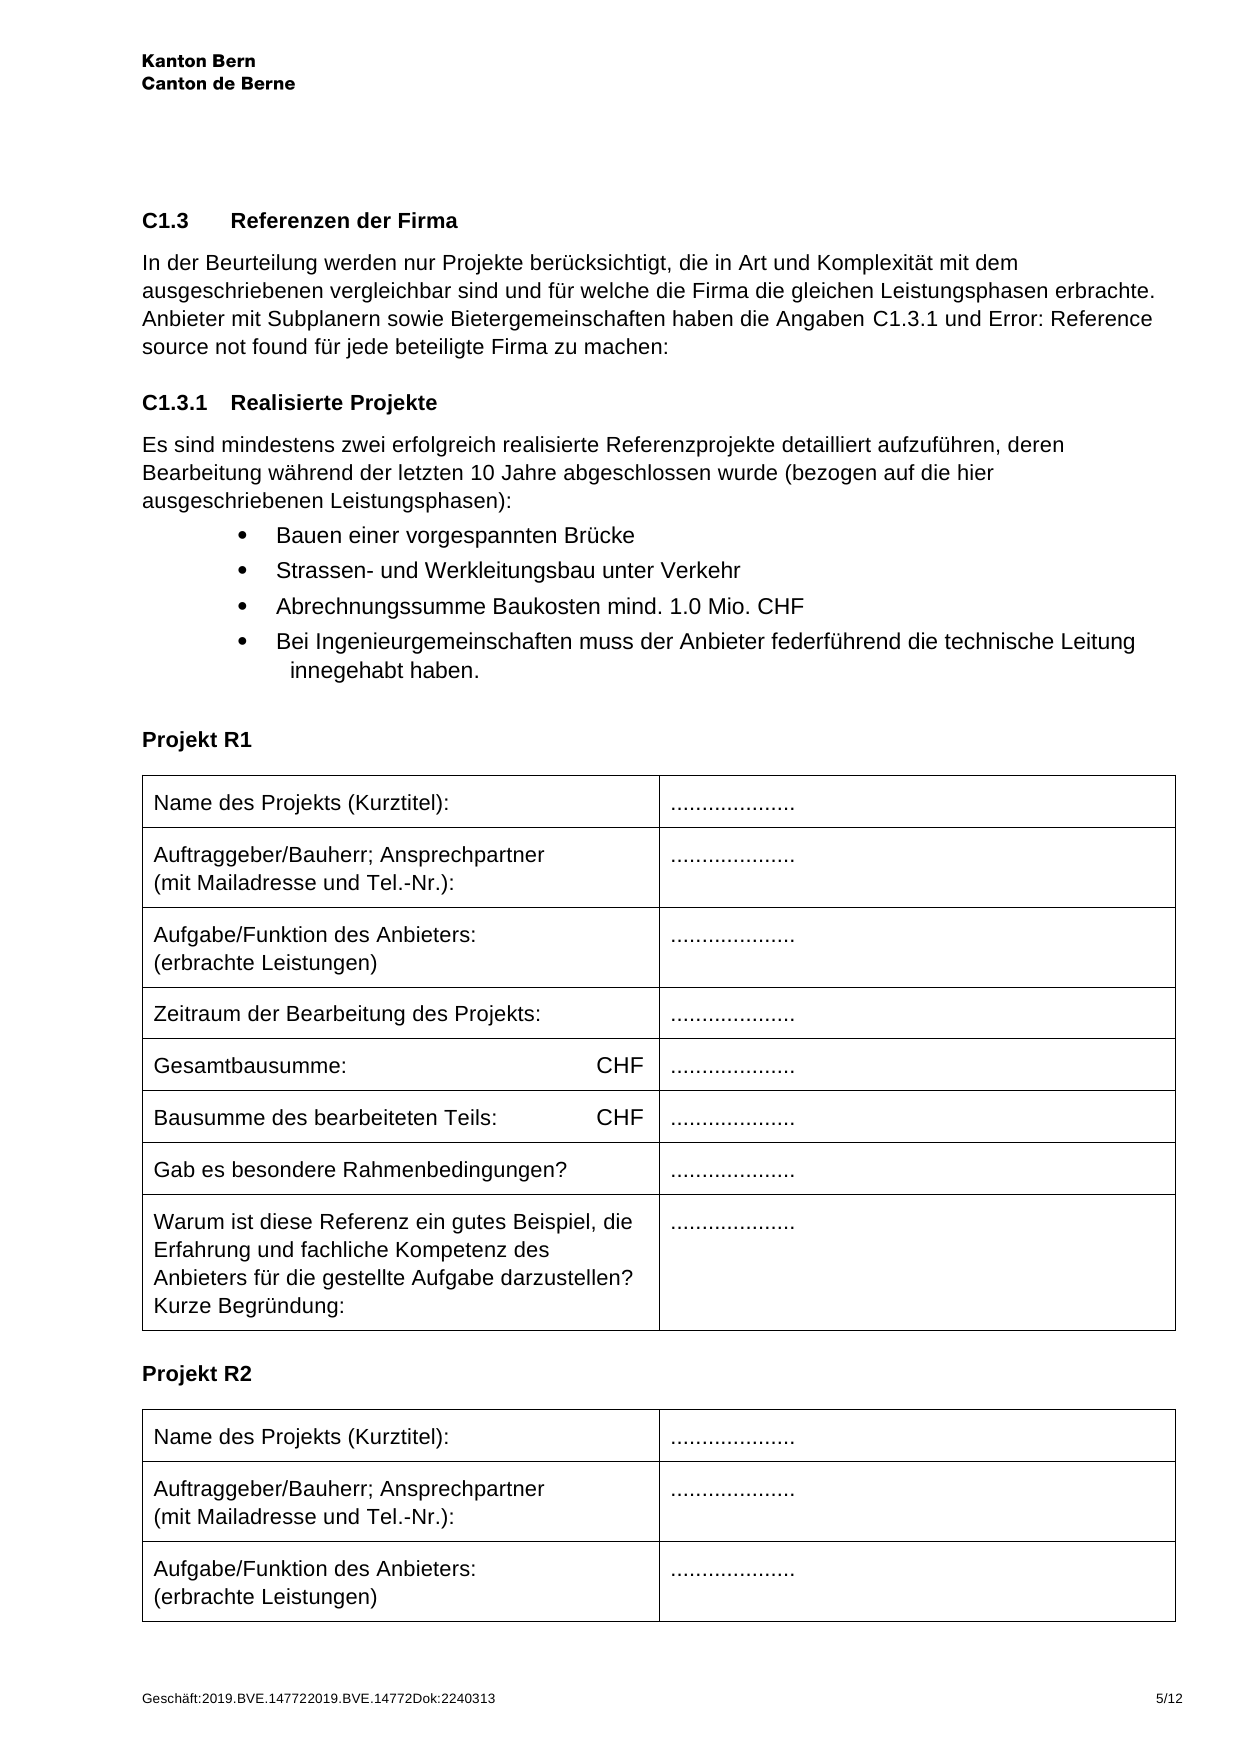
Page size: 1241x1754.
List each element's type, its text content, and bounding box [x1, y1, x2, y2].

table_header [660, 1410, 1175, 1461]
text Realisierte Projekte [142, 387, 1181, 415]
table_cell Gab es besondere Rahmenbedingungen? [143, 1143, 659, 1194]
table_header [660, 776, 1175, 827]
table_cell Aufgabe/Funktion des Anbieters: (erbrachte Leistungen) [143, 1542, 659, 1621]
list Bei Ingenieurgemeinschaften muss der Anbieter federführend die technische Leitung innegehabt haben. [238, 626, 1181, 684]
list Bauen einer vorgespannten Brücke [238, 519, 1181, 548]
table_cell Aufgabe/Funktion des Anbieters: (erbrachte Leistungen) [143, 908, 659, 986]
table_cell Auftraggeber/Bauherr; Ansprechpartner (mit Mailadresse und Tel.-Nr.): [143, 828, 659, 906]
text Projekt R1 [142, 724, 1181, 752]
table_cell Bausumme des bearbeiteten Teils: [143, 1091, 585, 1142]
text Referenzen der Firma [142, 205, 1181, 233]
table_header Name des Projekts (Kurztitel): [143, 1410, 659, 1461]
picture [141, 53, 296, 91]
table_cell CHF [585, 1091, 659, 1142]
table_cell [660, 908, 1175, 986]
text Es sind mindestens zwei erfolgreich realisierte Referenzprojekte detailliert aufzuführen, deren Bearbeitung während der letzten 10 Jahre abgeschlossen wurde (bezogen auf die hier ausgeschriebenen Leistungsphasen): [142, 429, 1181, 513]
table_cell CHF [585, 1039, 659, 1090]
table_cell [660, 1143, 1175, 1194]
table_cell [660, 1542, 1175, 1621]
table_header Name des Projekts (Kurztitel): [143, 776, 659, 827]
table_cell [660, 1462, 1175, 1541]
table_cell Gesamtbausumme: [143, 1039, 585, 1090]
text Projekt R2 [142, 1358, 1181, 1386]
table_cell Zeitraum der Bearbeitung des Projekts: [143, 988, 659, 1038]
list Strassen- und Werkleitungsbau unter Verkehr [238, 555, 1181, 584]
table_cell [660, 828, 1175, 906]
table_cell Auftraggeber/Bauherr; Ansprechpartner (mit Mailadresse und Tel.-Nr.): [143, 1462, 659, 1541]
list Abrechnungssumme Baukosten mind. 1.0 Mio. CHF [238, 590, 1181, 619]
